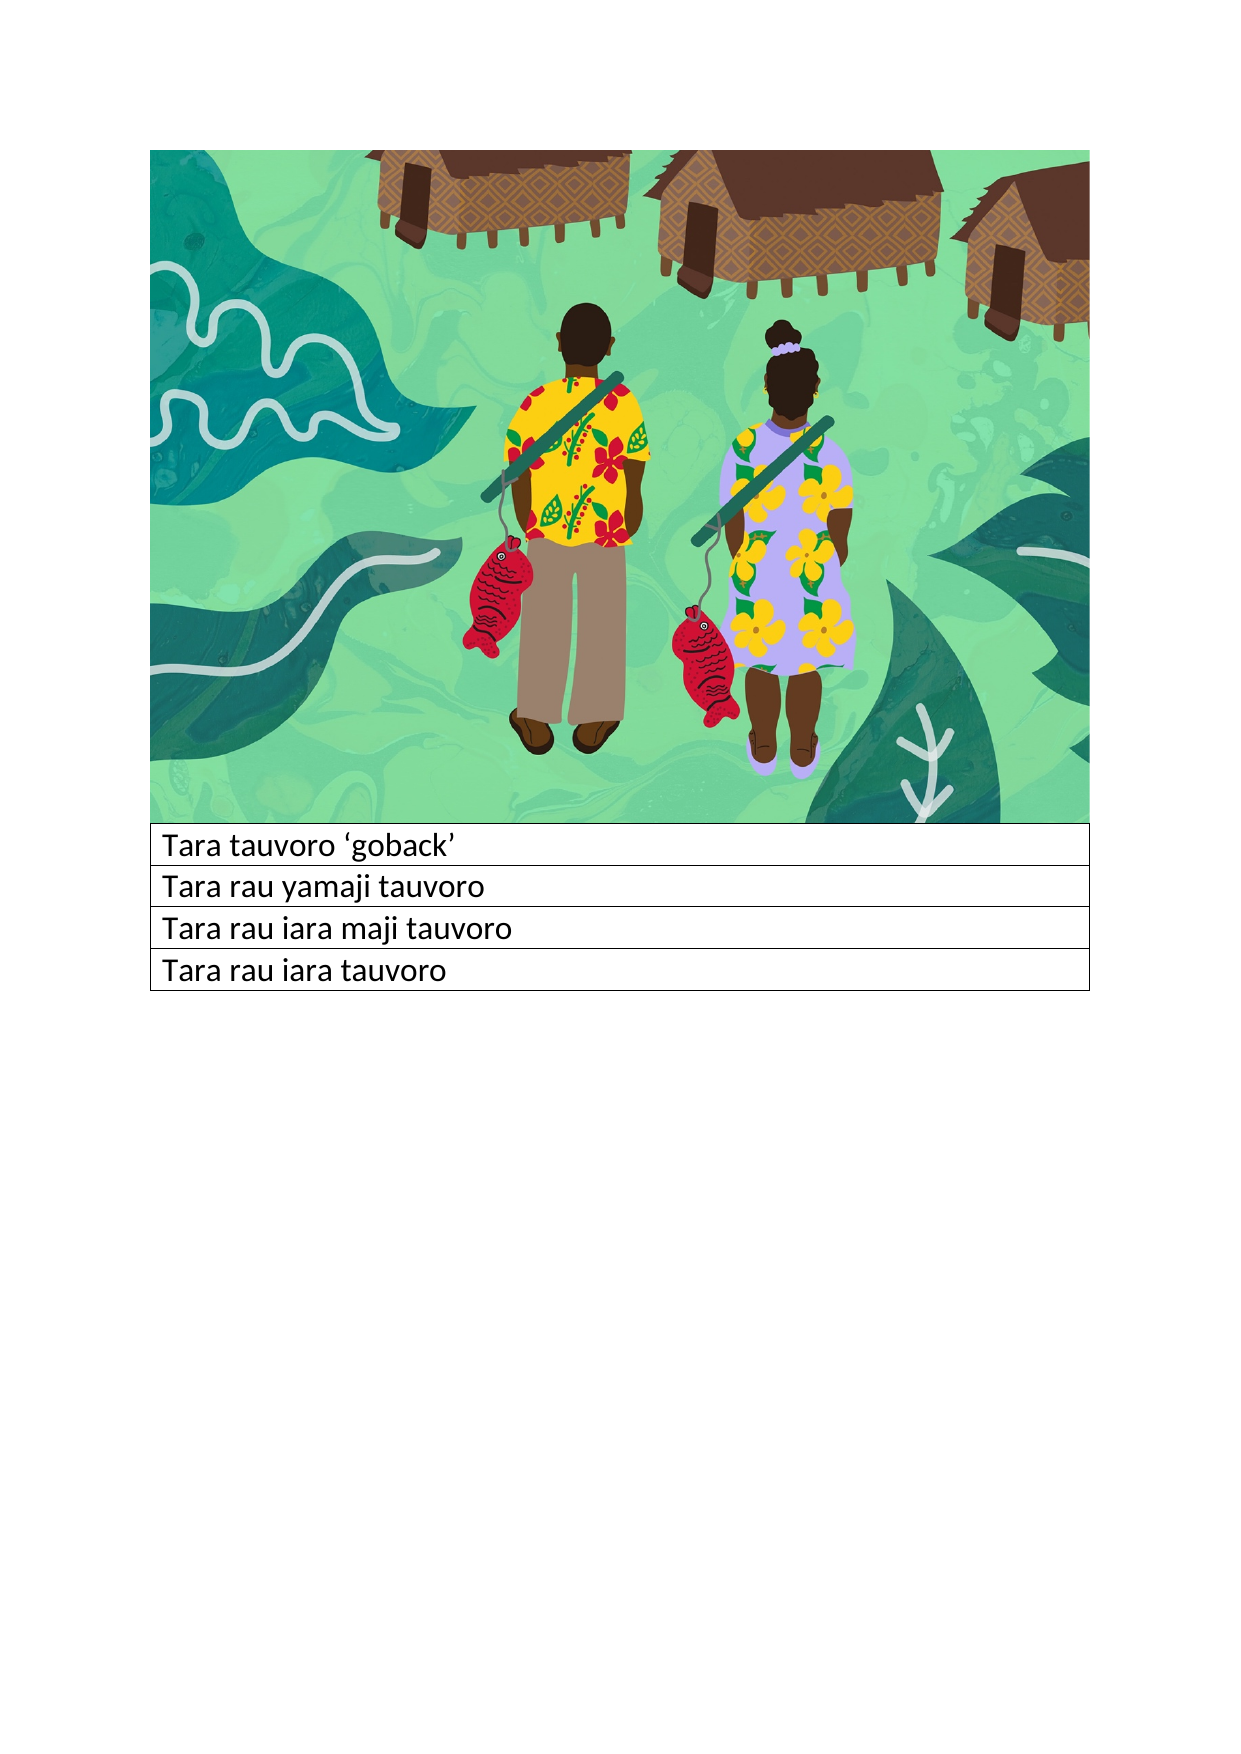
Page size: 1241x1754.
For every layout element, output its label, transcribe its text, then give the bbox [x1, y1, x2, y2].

table_cell Tara rau yamaji tauvoro [151, 866, 1089, 906]
table_header Tara tauvoro ‘goback’ [151, 824, 1089, 864]
picture [150, 150, 1090, 823]
table_cell Tara rau iara tauvoro [151, 949, 1089, 990]
table_cell Tara rau iara maji tauvoro [151, 907, 1089, 948]
